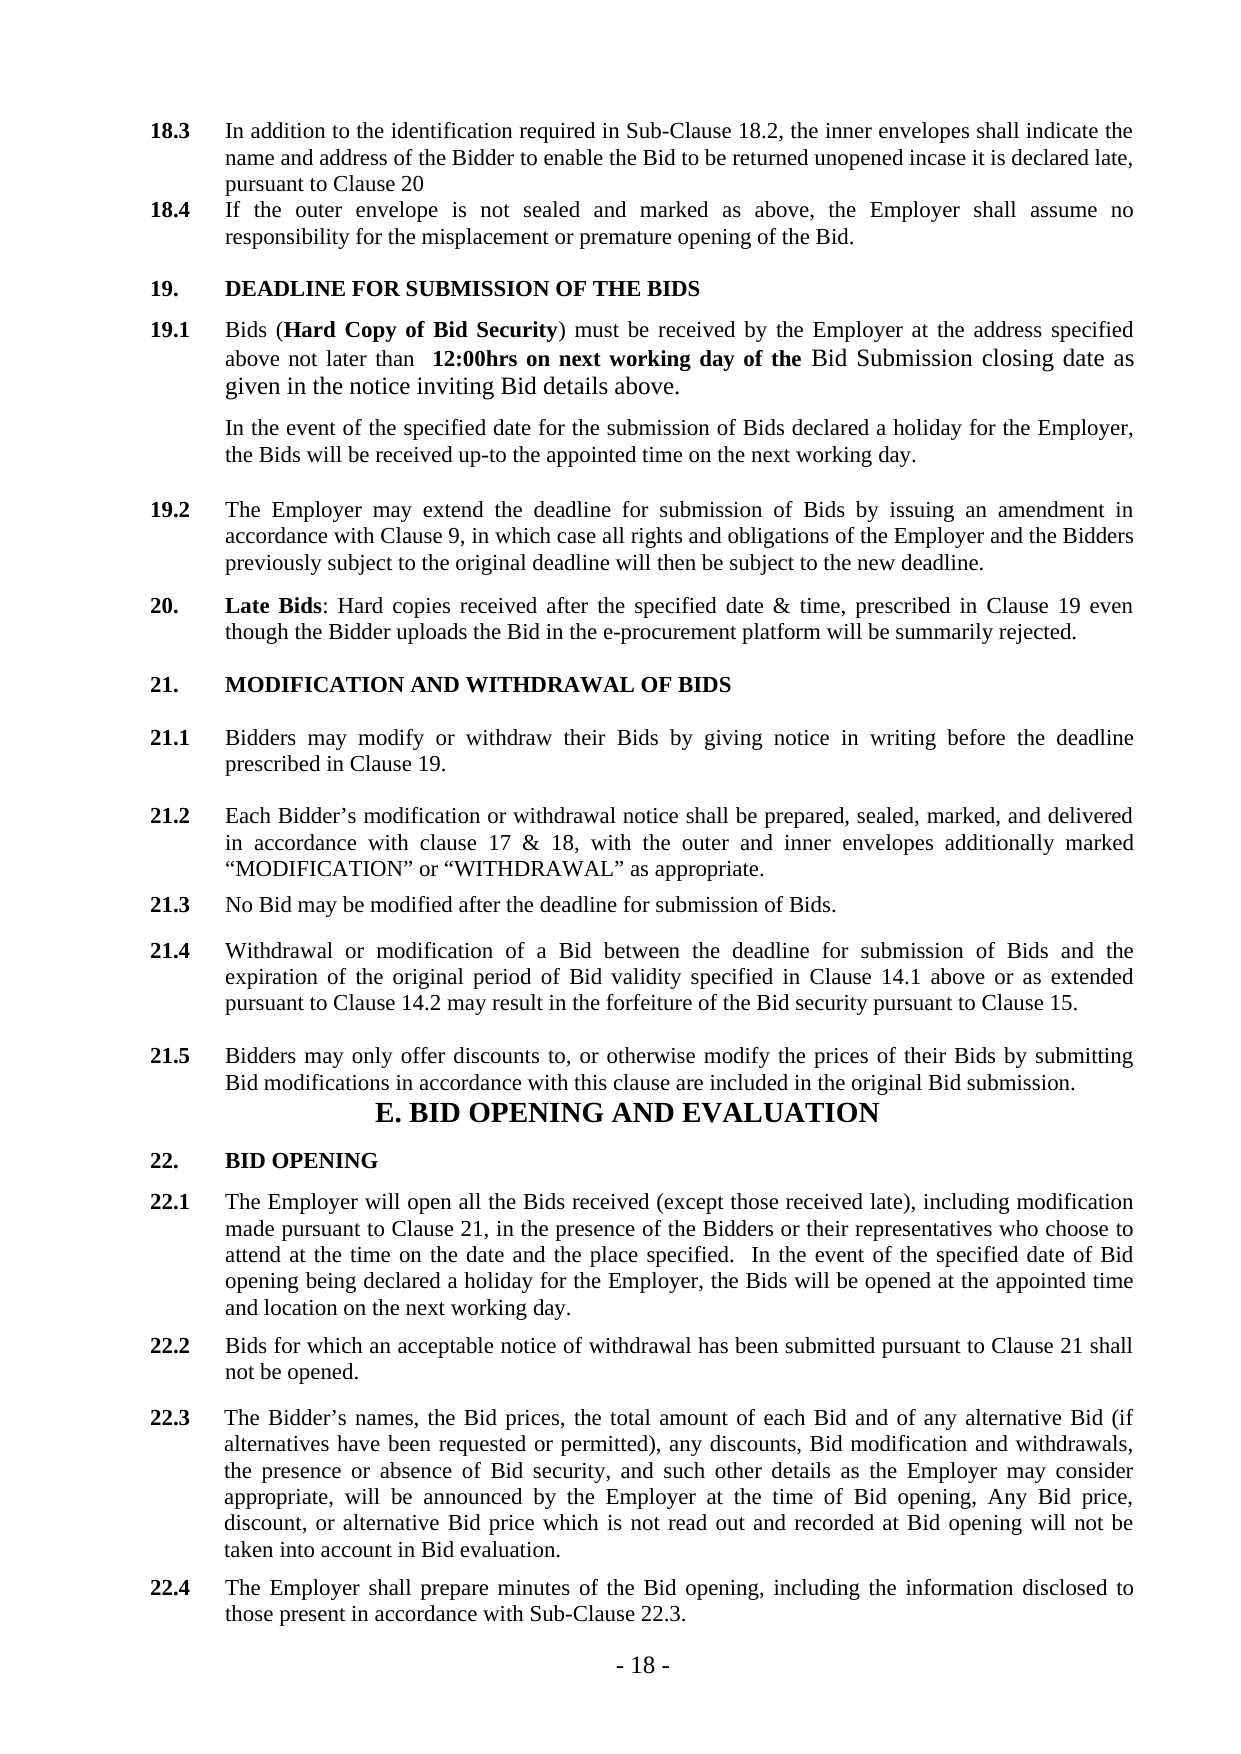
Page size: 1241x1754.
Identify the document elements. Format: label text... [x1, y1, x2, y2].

text 21. MODIFICATION AND WITHDRAWAL OF BIDS [150, 671, 1135, 697]
text 21.4 Withdrawal or modification of a Bid between the deadline for submission of Bids and the expiration of the original period of Bid validity specified in Clause 14.1 above or as extended pursuant to Clause 14.2 may result in the forfeiture of the Bid security pursuant to Clause 15. [150, 937, 1135, 1016]
text 22.1 The Employer will open all the Bids received (except those received late), including modification made pursuant to Clause 21, in the presence of the Bidders or their representatives who choose to attend at the time on the date and the place specified. In the event of the specified date of Bid opening being declared a holiday for the Employer, the Bids will be opened at the appointed time and location on the next working day. [150, 1188, 1135, 1320]
list The Employer shall prepare minutes of the Bid opening, including the information disclosed to those present in accordance with Sub-Clause 22.3. [150, 1574, 1135, 1627]
text 20. Late Bids: Hard copies received after the specified date & time, prescribed in Clause 19 even though the Bidder uploads the Bid in the e-procurement platform will be summarily rejected. [150, 592, 1135, 644]
list The Bidder’s names, the Bid prices, the total amount of each Bid and of any alternative Bid (if alternatives have been requested or permitted), any discounts, Bid modification and withdrawals, the presence or absence of Bid security, and such other details as the Employer may consider appropriate, will be announced by the Employer at the time of Bid opening, Any Bid price, discount, or alternative Bid price which is not read out and recorded at Bid opening will not be taken into account in Bid evaluation. [150, 1404, 1135, 1562]
text 19. DEADLINE FOR SUBMISSION OF THE BIDS [150, 276, 1135, 302]
text 21.3 No Bid may be modified after the deadline for submission of Bids. [150, 891, 1135, 918]
text 22.2 Bids for which an acceptable notice of withdrawal has been submitted pursuant to Clause 21 shall not be opened. [150, 1332, 1135, 1385]
text 18.4 If the outer envelope is not sealed and marked as above, the Employer shall assume no responsibility for the misplacement or premature opening of the Bid. [150, 196, 1135, 249]
text 21.2 Each Bidder’s modification or withdrawal notice shall be prepared, sealed, marked, and delivered in accordance with clause 17 & 18, with the outer and inner envelopes additionally marked “MODIFICATION” or “WITHDRAWAL” as appropriate. [150, 803, 1135, 882]
text 22. BID OPENING [150, 1148, 1135, 1174]
text 21.1 Bidders may modify or withdraw their Bids by giving notice in writing before the deadline prescribed in Clause 19. [150, 723, 1135, 776]
text In the event of the specified date for the submission of Bids declared a holiday for the Employer, the Bids will be received up-to the appointed time on the next working day. [225, 414, 1135, 467]
list In addition to the identification required in Sub-Clause 18.2, the inner envelopes shall indicate the name and address of the Bidder to enable the Bid to be returned unopened incase it is declared late, pursuant to Clause 20 [150, 117, 1135, 196]
subtitle E. BID OPENING AND EVALUATION [300, 1095, 1135, 1128]
text 19.1 Bids (Hard Copy of Bid Security) must be received by the Employer at the address specified above not later than 12:00hrs on next working day of the Bid Submission closing date as given in the notice inviting Bid details above. [150, 316, 1135, 400]
text 21.5 Bidders may only offer discounts to, or otherwise modify the prices of their Bids by submitting Bid modifications in accordance with this clause are included in the original Bid submission. [150, 1042, 1135, 1095]
text 19.2 The Employer may extend the deadline for submission of Bids by issuing an amendment in accordance with Clause 9, in which case all rights and obligations of the Employer and the Bidders previously subject to the original deadline will then be subject to the new deadline. [150, 496, 1135, 575]
